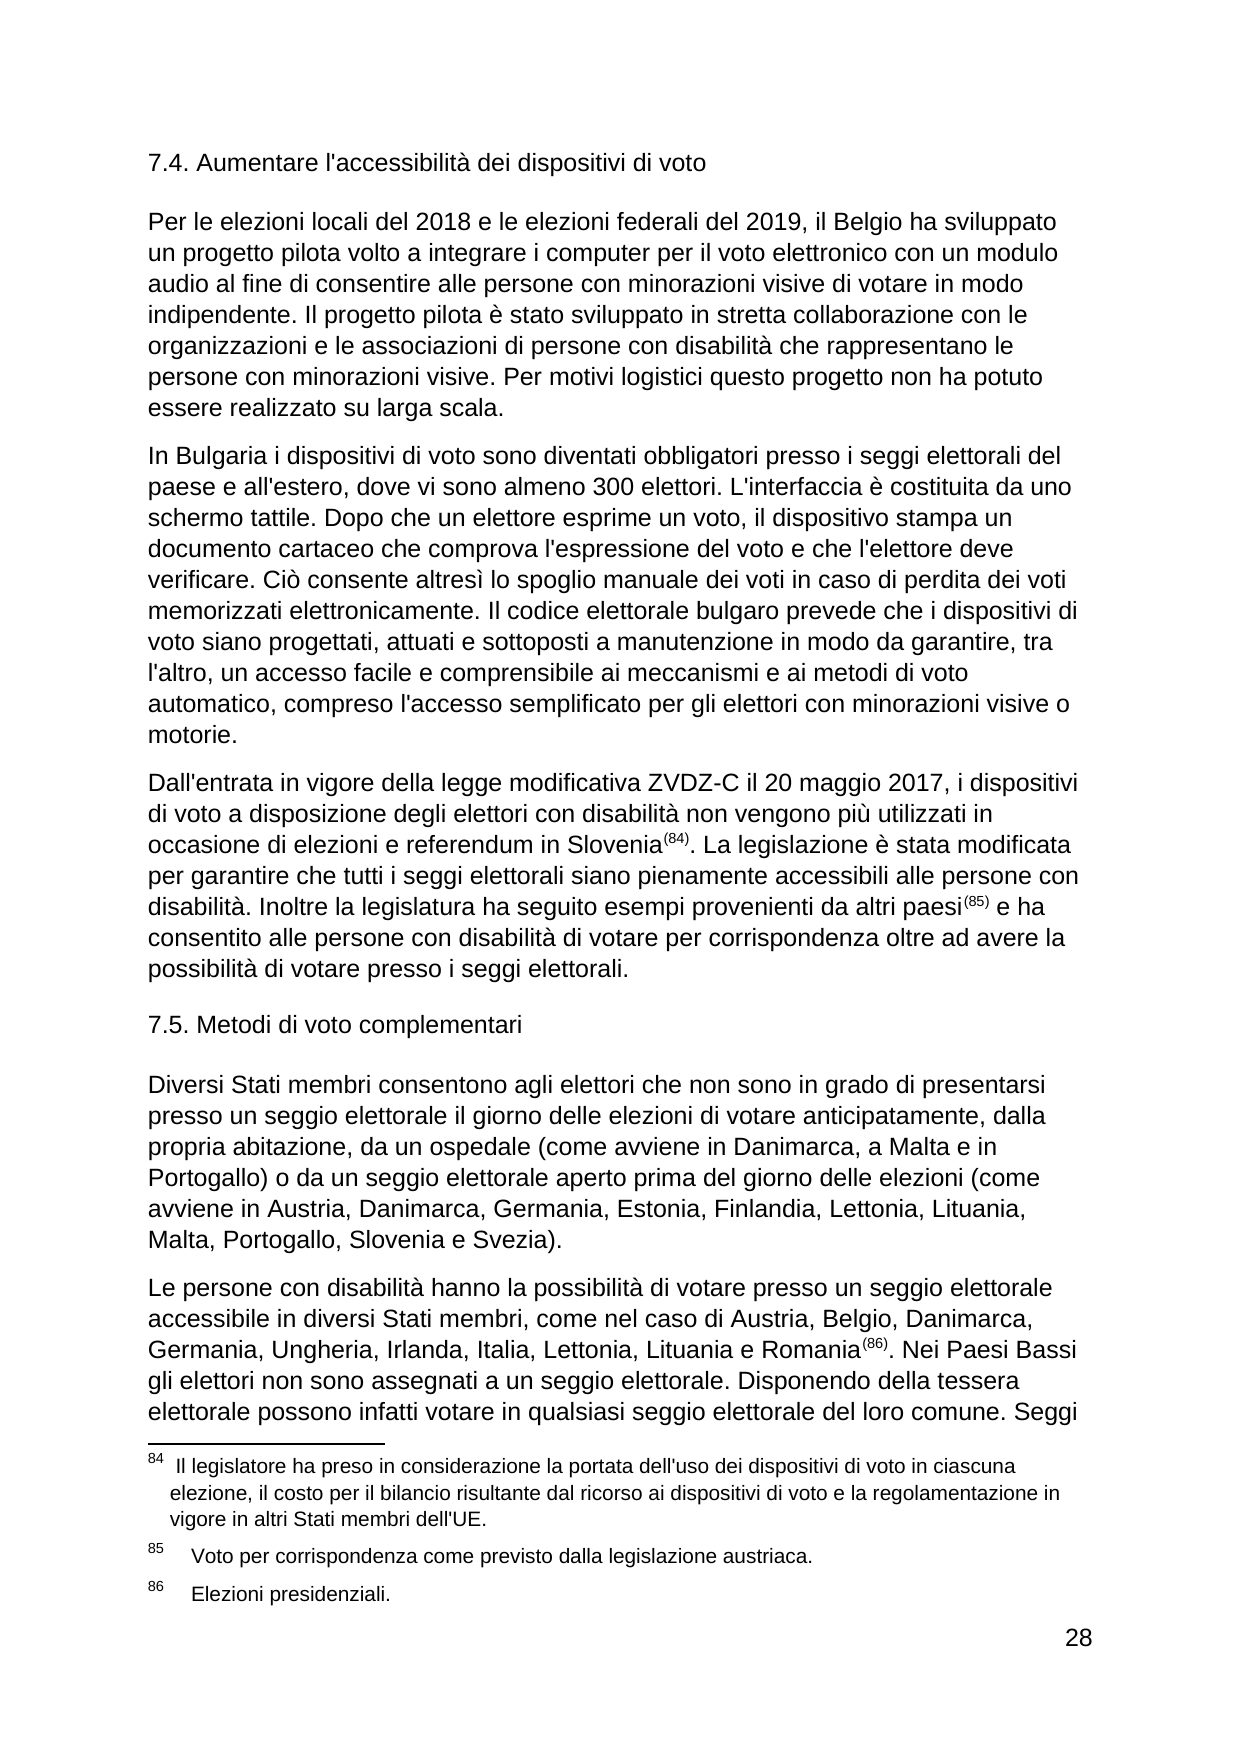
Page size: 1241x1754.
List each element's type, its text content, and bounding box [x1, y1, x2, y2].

text Per le elezioni locali del 2018 e le elezioni federali del 2019, il Belgio ha sviluppato un progetto pilota volto a integrare i computer per il voto elettronico con un modulo audio al fine di consentire alle persone con minorazioni visive di votare in modo indipendente. Il progetto pilota è stato sviluppato in stretta collaborazione con le organizzazioni e le associazioni di persone con disabilità che rappresentano le persone con minorazioni visive. Per motivi logistici questo progetto non ha potuto essere realizzato su larga scala. [148, 207, 1092, 422]
text Diversi Stati membri consentono agli elettori che non sono in grado di presentarsi presso un seggio elettorale il giorno delle elezioni di votare anticipatamente, dalla propria abitazione, da un ospedale (come avviene in Danimarca, a Malta e in Portogallo) o da un seggio elettorale aperto prima del giorno delle elezioni (come avviene in Austria, Danimarca, Germania, Estonia, Finlandia, Lettonia, Lituania, Malta, Portogallo, Slovenia e Svezia). [148, 1070, 1092, 1254]
subtitle 7.5. Metodi di voto complementari [148, 1011, 1092, 1039]
text Dall'entrata in vigore della legge modificativa ZVDZ-C il 20 maggio 2017, i dispositivi di voto a disposizione degli elettori con disabilità non vengono più utilizzati in occasione di elezioni e referendum in Slovenia(). La legislazione è stata modificata per garantire che tutti i seggi elettorali siano pienamente accessibili alle persone con disabilità. Inoltre la legislatura ha seguito esempi provenienti da altri paesi() e ha consentito alle persone con disabilità di votare per corrispondenza oltre ad avere la possibilità di votare presso i seggi elettorali. [148, 768, 1092, 983]
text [148, 1273, 1092, 1426]
subtitle 7.4. Aumentare l'accessibilità dei dispositivi di voto [148, 148, 1092, 176]
text In Bulgaria i dispositivi di voto sono diventati obbligatori presso i seggi elettorali del paese e all'estero, dove vi sono almeno 300 elettori. L'interfaccia è costituita da uno schermo tattile. Dopo che un elettore esprime un voto, il dispositivo stampa un documento cartaceo che comprova l'espressione del voto e che l'elettore deve verificare. Ciò consente altresì lo spoglio manuale dei voti in caso di perdita dei voti memorizzati elettronicamente. Il codice elettorale bulgaro prevede che i dispositivi di voto siano progettati, attuati e sottoposti a manutenzione in modo da garantire, tra l'altro, un accesso facile e comprensibile ai meccanismi e ai metodi di voto automatico, compreso l'accesso semplificato per gli elettori con minorazioni visive o motorie. [148, 441, 1092, 749]
